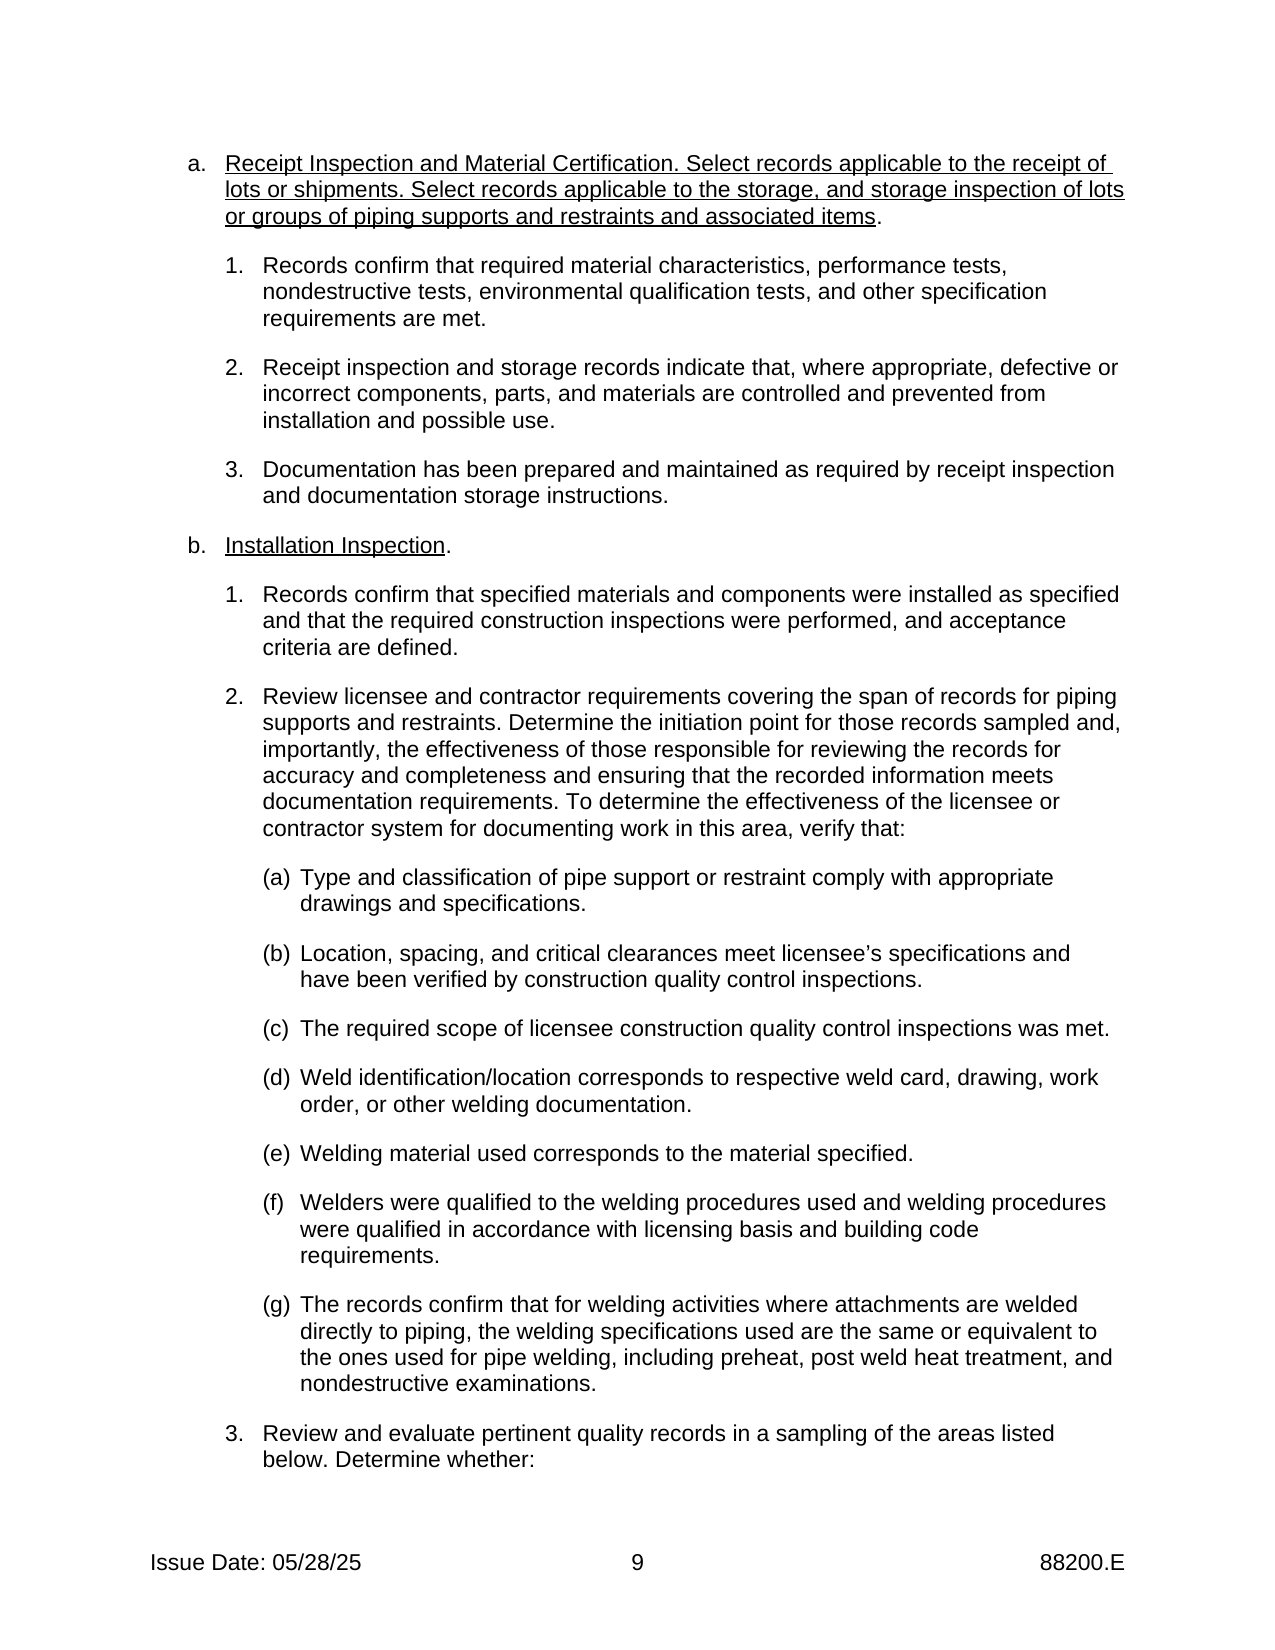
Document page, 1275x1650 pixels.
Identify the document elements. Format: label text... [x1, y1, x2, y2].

list Review licensee and contractor requirements covering the span of records for piping supports and restraints. Determine the initiation point for those records sampled and, importantly, the effectiveness of those responsible for reviewing the records for accuracy and completeness and ensuring that the recorded information meets documentation requirements. To determine the effectiveness of the licensee or contractor system for documenting work in this area, verify that: [225, 683, 1125, 841]
list The required scope of licensee construction quality control inspections was met. [262, 1015, 1125, 1041]
list Installation Inspection. [187, 532, 1125, 558]
list The records confirm that for welding activities where attachments are welded directly to piping, the welding specifications used are the same or equivalent to the ones used for pipe welding, including preheat, post weld heat treatment, and nondestructive examinations. [262, 1291, 1125, 1397]
list Records confirm that specified materials and components were installed as specified and that the required construction inspections were performed, and acceptance criteria are defined. [225, 581, 1125, 660]
list Weld identification/location corresponds to respective weld card, drawing, work order, or other welding documentation. [262, 1064, 1125, 1117]
list Welders were qualified to the welding procedures used and welding procedures were qualified in accordance with licensing basis and building code requirements. [262, 1189, 1125, 1268]
list Type and classification of pipe support or restraint comply with appropriate drawings and specifications. [262, 864, 1125, 917]
list Receipt inspection and storage records indicate that, where appropriate, defective or incorrect components, parts, and materials are controlled and prevented from installation and possible use. [225, 354, 1125, 433]
list Location, spacing, and critical clearances meet licensee’s specifications and have been verified by construction quality control inspections. [262, 939, 1125, 992]
list Welding material used corresponds to the material specified. [262, 1140, 1125, 1166]
list Documentation has been prepared and maintained as required by receipt inspection and documentation storage instructions. [225, 456, 1125, 509]
list Receipt Inspection and Material Certification. Select records applicable to the receipt of lots or shipments. Select records applicable to the storage, and storage inspection of lots or groups of piping supports and restraints and associated items. [187, 150, 1125, 229]
list Review and evaluate pertinent quality records in a sampling of the areas listed below. Determine whether: [225, 1419, 1125, 1472]
list Records confirm that required material characteristics, performance tests, nondestructive tests, environmental qualification tests, and other specification requirements are met. [225, 252, 1125, 331]
